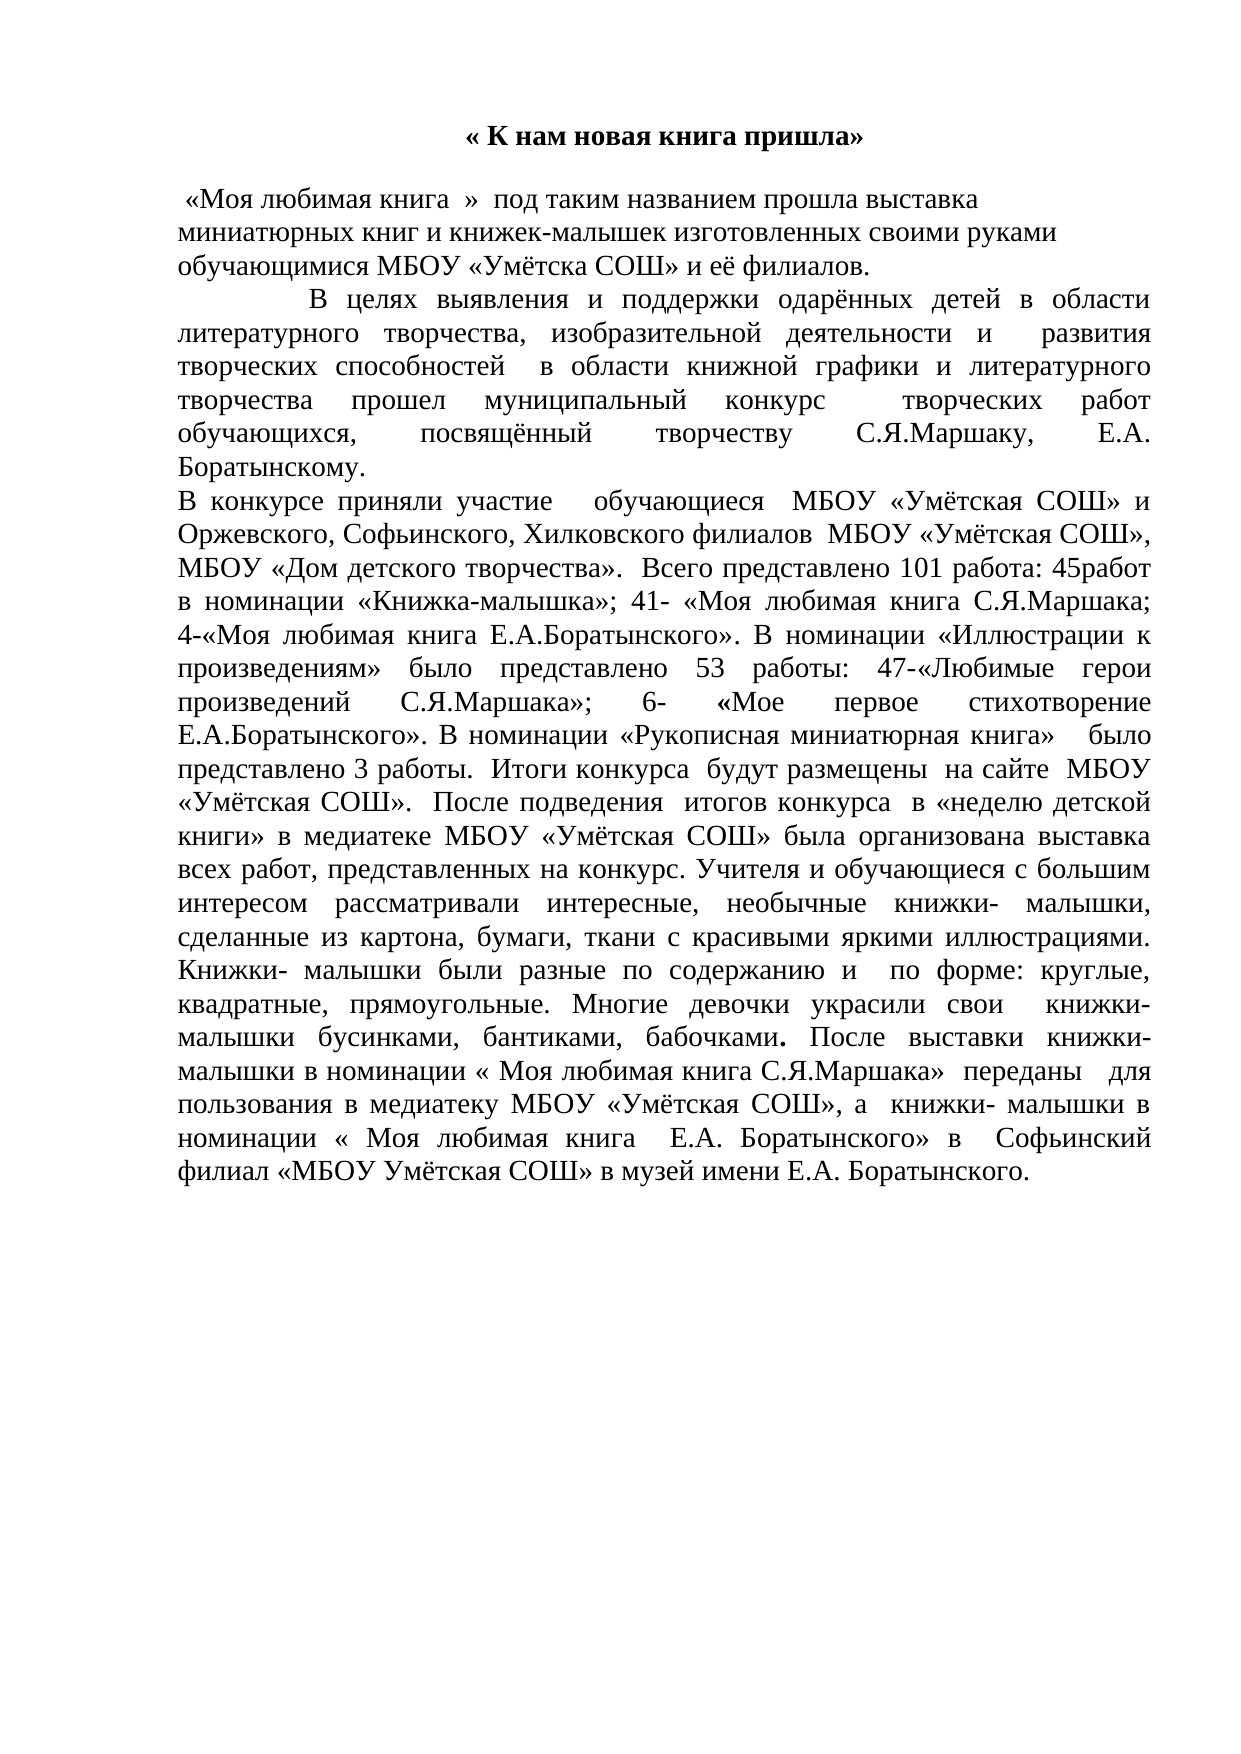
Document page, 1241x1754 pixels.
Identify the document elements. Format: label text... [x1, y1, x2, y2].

text «Моя любимая книга » под таким названием прошла выставка миниатюрных книг и книжек-малышек изготовленных своими руками обучающимися МБОУ «Умётска СОШ» и её филиалов. [177, 181, 1152, 281]
text « К нам новая книга пришла» [177, 118, 1152, 152]
text В конкурсе приняли участие обучающиеся МБОУ «Умётская СОШ» и Оржевского, Софьинского, Хилковского филиалов МБОУ «Умётская СОШ», МБОУ «Дом детского творчества». Всего представлено 101 работа: 45работ в номинации «Книжка-малышка»; 41- «Моя любимая книга С.Я.Маршака; 4-«Моя любимая книга Е.А.Боратынского». В номинации «Иллюстрации к произведениям» было представлено 53 работы: 47-«Любимые герои произведений С.Я.Маршака»; 6- «Мое первое стихотворение Е.А.Боратынского». В номинации «Рукописная миниатюрная книга» было представлено 3 работы. Итоги конкурса будут размещены на сайте МБОУ «Умётская СОШ». После подведения итогов конкурса в «неделю детской книги» в медиатеке МБОУ «Умётская СОШ» была организована выставка всех работ, представленных на конкурс. Учителя и обучающиеся с большим интересом рассматривали интересные, необычные книжки- малышки, сделанные из картона, бумаги, ткани с красивыми яркими иллюстрациями. Книжки- малышки были разные по содержанию и по форме: круглые, квадратные, прямоугольные. Многие девочки украсили свои книжки-малышки бусинками, бантиками, бабочками. После выставки книжки-малышки в номинации « Моя любимая книга С.Я.Маршака» переданы для пользования в медиатеку МБОУ «Умётская СОШ», а книжки- малышки в номинации « Моя любимая книга Е.А. Боратынского» в Софьинский филиал «МБОУ Умётская СОШ» в музей имени Е.А. Боратынского. [177, 483, 1152, 1187]
text В целях выявления и поддержки одарённых детей в области литературного творчества, изобразительной деятельности и развития творческих способностей в области книжной графики и литературного творчества прошел муниципальный конкурс творческих работ обучающихся, посвящённый творчеству С.Я.Маршаку, Е.А. Боратынскому. [177, 281, 1152, 483]
